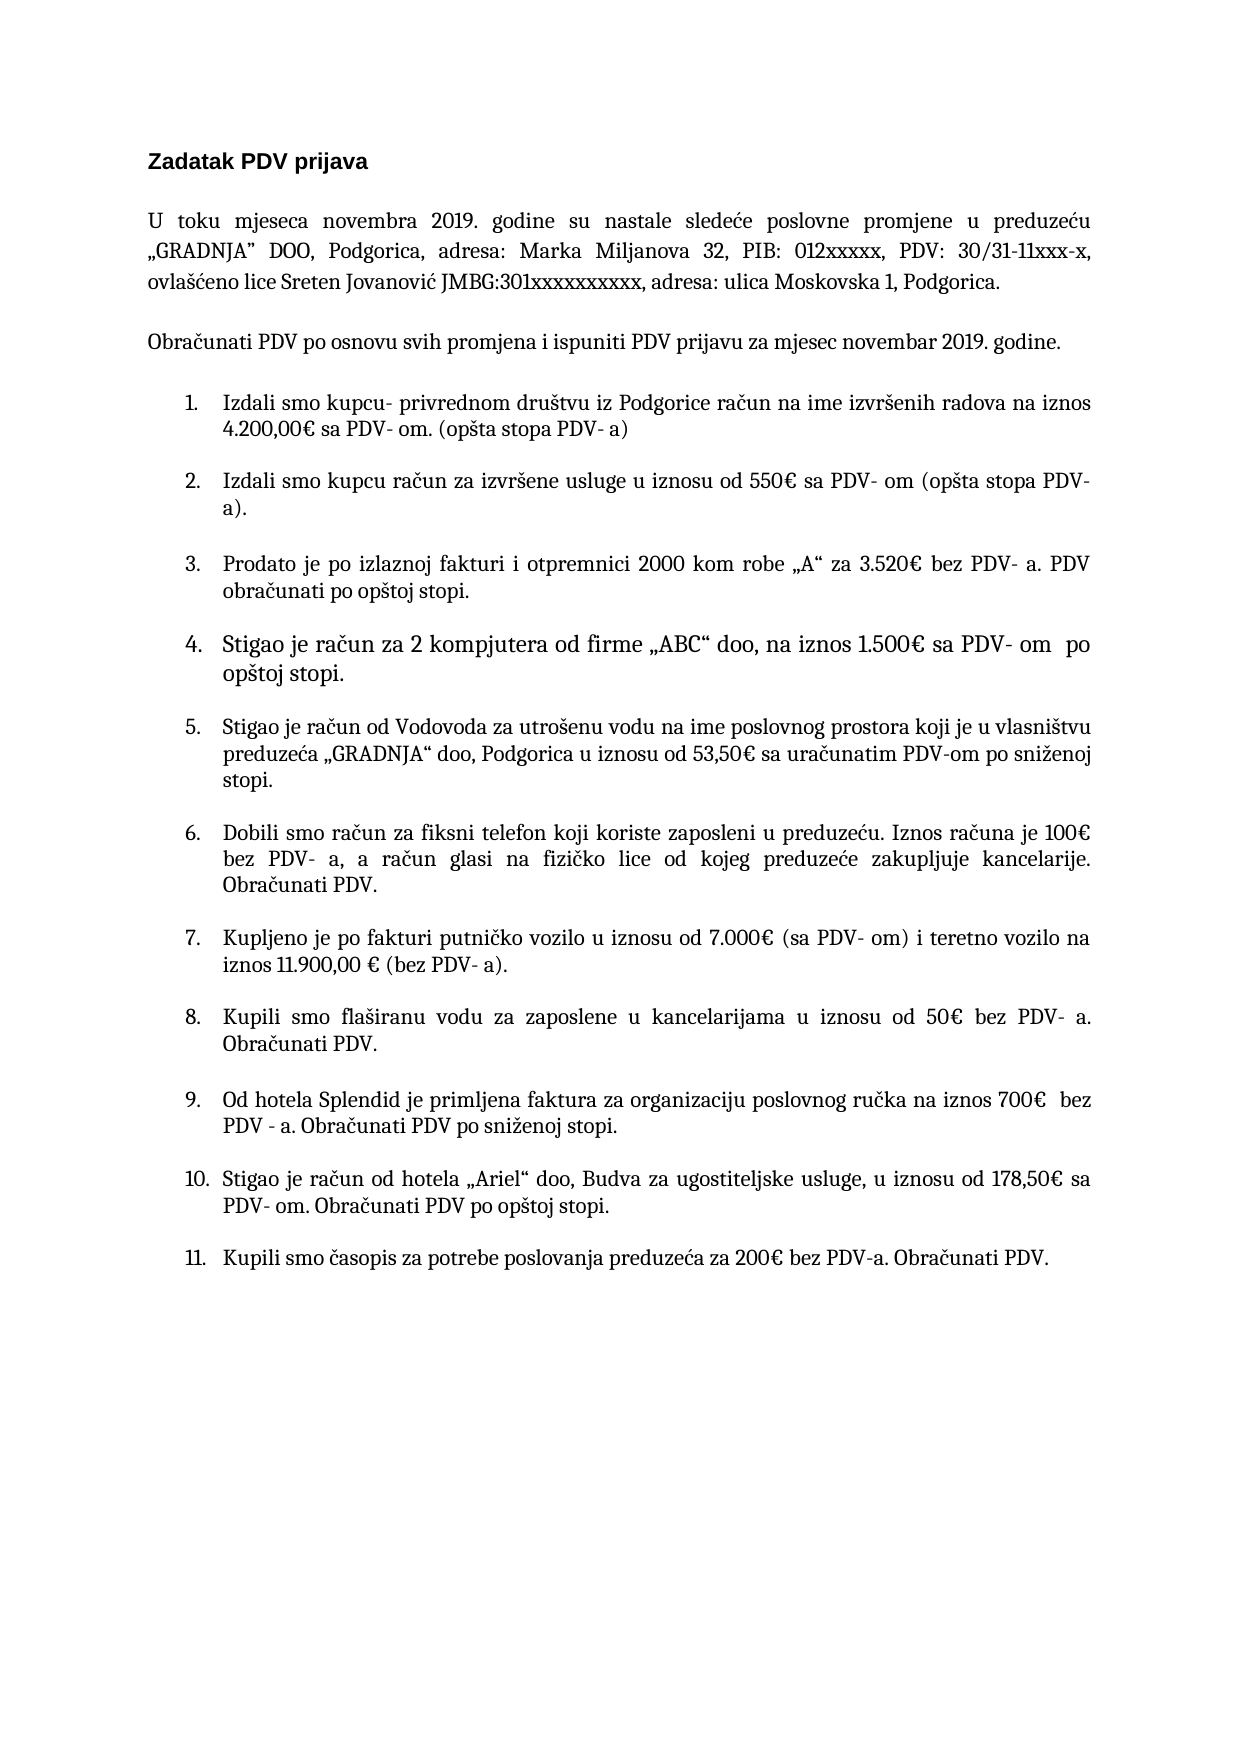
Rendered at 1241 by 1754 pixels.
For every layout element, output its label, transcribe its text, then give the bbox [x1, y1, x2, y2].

list Od hotela Splendid je primljena faktura za organizaciju poslovnog ručka na iznos 700€ bez PDV - a. Obračunati PDV po sniženoj stopi. [185, 1087, 1093, 1140]
list Stigao je račun za 2 kompjutera od firme „ABC“ doo, na iznos 1.500€ sa PDV- om po opštoj stopi. [185, 630, 1093, 688]
list Izdali smo kupcu- privrednom društvu iz Podgorice račun na ime izvršenih radova na iznos 4.200,00€ sa PDV- om. (opšta stopa PDV- a) [185, 389, 1093, 442]
list Stigao je račun od Vodovoda za utrošenu vodu na ime poslovnog prostora koji je u vlasništvu preduzeća „GRADNJA“ doo, Podgorica u iznosu od 53,50€ sa uračunatim PDV-om po sniženoj stopi. [185, 714, 1093, 793]
list Izdali smo kupcu račun za izvršene usluge u iznosu od 550€ sa PDV- om (opšta stopa PDV- a). [185, 468, 1093, 521]
list Kupljeno je po fakturi putničko vozilo u iznosu od 7.000€ (sa PDV- om) i teretno vozilo na iznos 11.900,00 € (bez PDV- a). [185, 925, 1093, 978]
text U toku mjeseca novembra 2019. godine su nastale sledeće poslovne promjene u preduzeću „GRADNJA” DOO, Podgorica, adresa: Marka Miljanova 32, PIB: 012xxxxx, PDV: 30/31-11xxx-x, ovlašćeno lice Sreten Jovanović JMBG:301xxxxxxxxxx, adresa: ulica Moskovska 1, Podgorica. [148, 208, 1093, 295]
list Dobili smo račun za fiksni telefon koji koriste zaposleni u preduzeću. Iznos računa je 100€ bez PDV- a, a račun glasi na fizičko lice od kojeg preduzeće zakupljuje kancelarije. Obračunati PDV. [185, 819, 1093, 899]
list Kupili smo časopis za potrebe poslovanja preduzeća za 200€ bez PDV-a. Obračunati PDV. [185, 1245, 1093, 1271]
list Kupili smo flaširanu vodu za zaposlene u kancelarijama u iznosu od 50€ bez PDV- a. Obračunati PDV. [185, 1004, 1093, 1057]
text Obračunati PDV po osnovu svih promjena i ispuniti PDV prijavu za mjesec novembar 2019. godine. [148, 329, 1093, 355]
text Zadatak PDV prijava [148, 148, 1093, 174]
list Stigao je račun od hotela „Ariel“ doo, Budva za ugostiteljske usluge, u iznosu od 178,50€ sa PDV- om. Obračunati PDV po opštoj stopi. [185, 1166, 1093, 1219]
list Prodato je po izlaznoj fakturi i otpremnici 2000 kom robe „A“ za 3.520€ bez PDV- a. PDV obračunati po opštoj stopi. [185, 551, 1093, 604]
